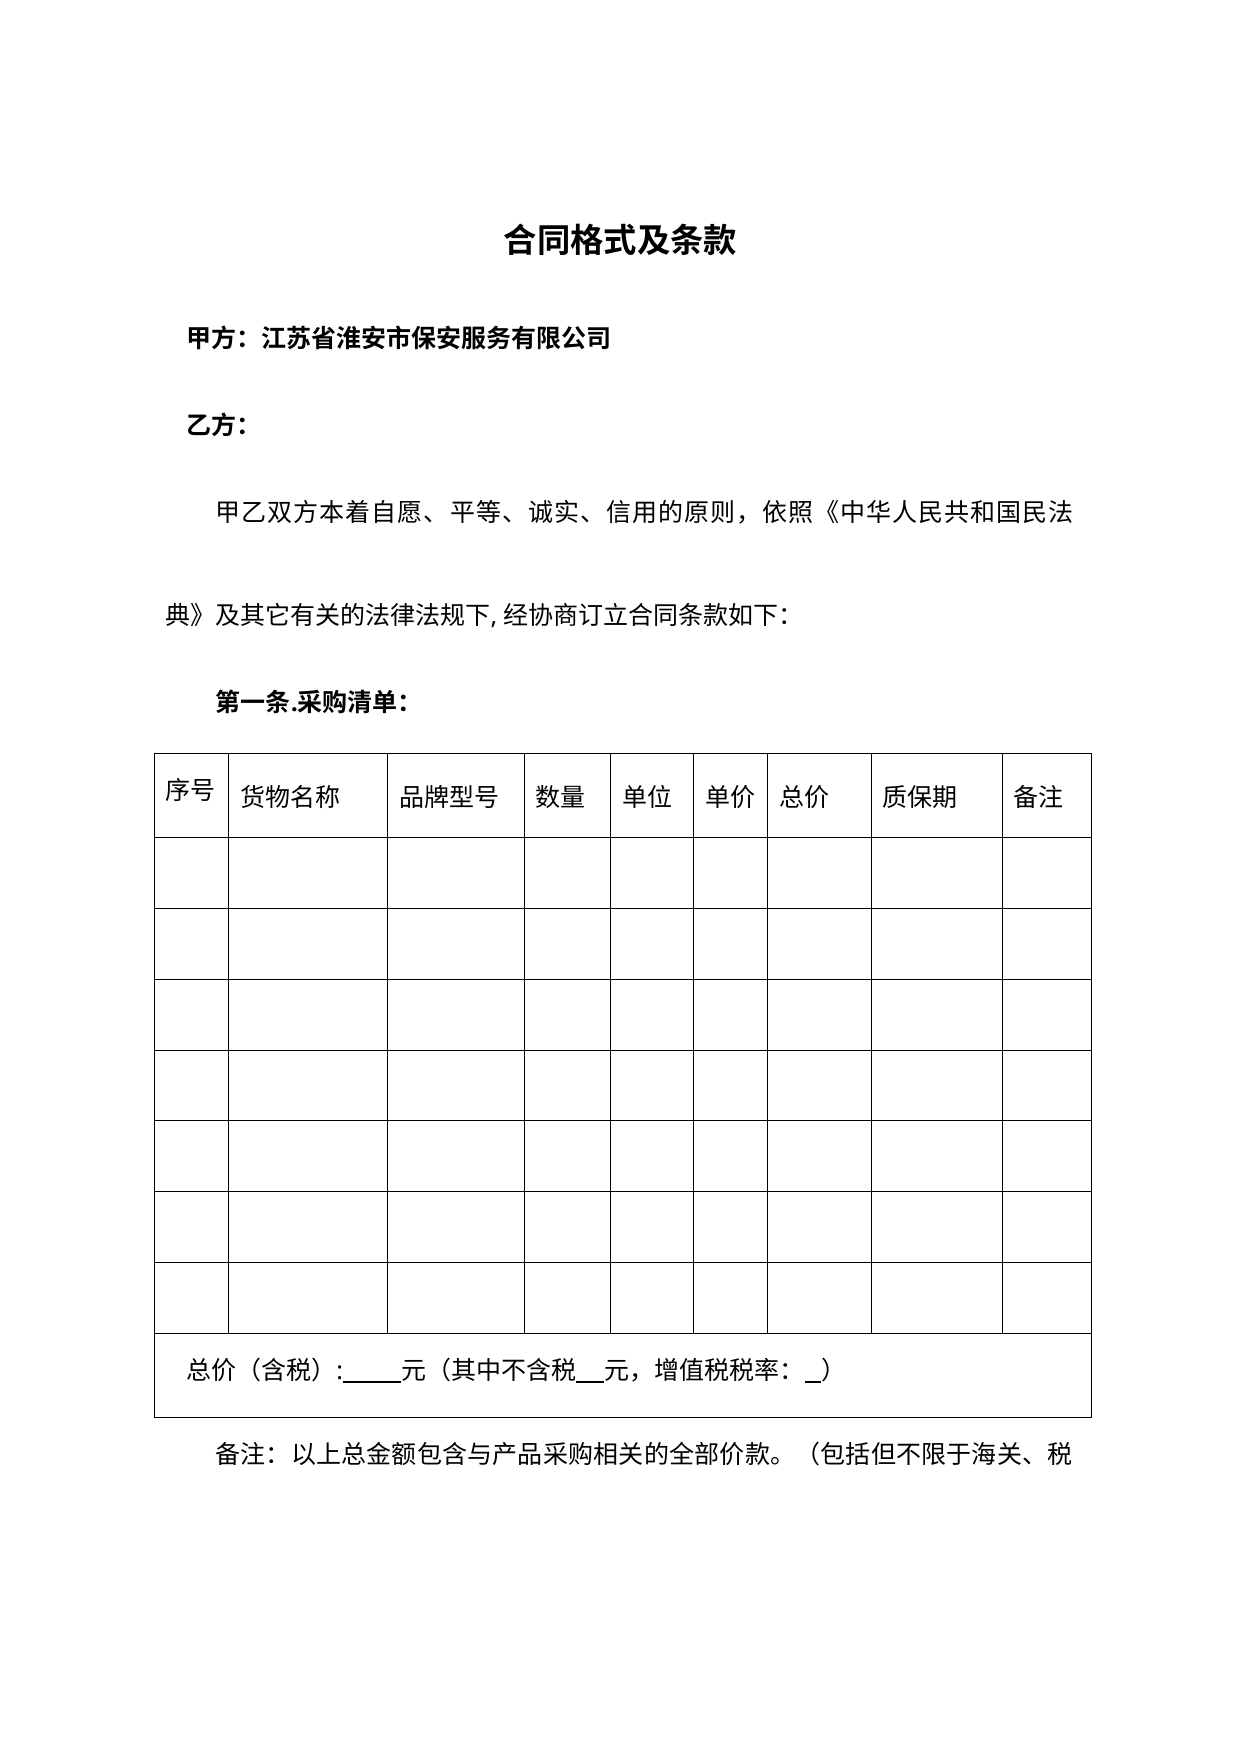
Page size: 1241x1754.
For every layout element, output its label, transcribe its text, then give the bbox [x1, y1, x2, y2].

table_cell [525, 1263, 610, 1333]
table_cell [388, 1051, 524, 1120]
table_cell [611, 838, 693, 908]
table_cell [229, 1263, 387, 1333]
table_header 序号 [155, 754, 228, 837]
subtitle 合同格式及条款 [165, 203, 1075, 272]
table_cell [229, 980, 387, 1049]
table_cell [694, 1192, 767, 1262]
table_cell [768, 838, 871, 908]
table_cell 总价（含税）: 元（其中不含税 元，增值税税率： ） [155, 1334, 1091, 1417]
table_cell [388, 1121, 524, 1191]
table_cell [611, 1263, 693, 1333]
table_cell [1003, 1263, 1091, 1333]
table_cell [388, 1263, 524, 1333]
table_cell [872, 909, 1002, 979]
table_cell [768, 1121, 871, 1191]
table_cell [525, 838, 610, 908]
table_cell [611, 1051, 693, 1120]
table_cell [768, 1051, 871, 1120]
table_cell [1003, 1051, 1091, 1120]
text 第一条.采购清单： [165, 666, 1075, 735]
table_cell [525, 980, 610, 1049]
text 乙方： [165, 389, 1075, 458]
table_cell [872, 838, 1002, 908]
table_header 单价 [694, 754, 767, 837]
table_cell [694, 838, 767, 908]
table_cell [694, 909, 767, 979]
table_cell [155, 838, 228, 908]
text 甲方：江苏省淮安市保安服务有限公司 [165, 302, 1075, 371]
table_cell [611, 980, 693, 1049]
table_cell [872, 1051, 1002, 1120]
table_cell [1003, 838, 1091, 908]
table_cell [768, 980, 871, 1049]
table_cell [872, 1263, 1002, 1333]
table_cell [525, 1192, 610, 1262]
text 甲乙双方本着自愿、平等、诚实、信用的原则，依照《中华人民共和国民法典》及其它有关的法律法规下, 经协商订立合同条款如下： [165, 476, 1075, 648]
table_header 货物名称 [229, 754, 387, 837]
table_cell [155, 1121, 228, 1191]
table_cell [768, 1263, 871, 1333]
table_cell [694, 1051, 767, 1120]
table_cell [525, 909, 610, 979]
table_header 数量 [525, 754, 610, 837]
table_cell [388, 909, 524, 979]
table_cell [694, 980, 767, 1049]
table_cell [1003, 1192, 1091, 1262]
table_cell [229, 1051, 387, 1120]
table_cell [872, 980, 1002, 1049]
table_cell [1003, 1121, 1091, 1191]
table_cell [155, 909, 228, 979]
table_header 品牌型号 [388, 754, 524, 837]
table_cell [694, 1121, 767, 1191]
table_cell [1003, 909, 1091, 979]
table_cell [1003, 980, 1091, 1049]
table_cell [611, 909, 693, 979]
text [165, 1418, 1075, 1487]
table_cell [525, 1051, 610, 1120]
table_header 质保期 [872, 754, 1002, 837]
table_cell [872, 1192, 1002, 1262]
table_cell [525, 1121, 610, 1191]
table_cell [155, 980, 228, 1049]
table_cell [388, 1192, 524, 1262]
table_cell [768, 1192, 871, 1262]
table_cell [388, 838, 524, 908]
table_cell [229, 909, 387, 979]
table_cell [155, 1192, 228, 1262]
table_cell [388, 980, 524, 1049]
table_cell [611, 1192, 693, 1262]
table_cell [155, 1263, 228, 1333]
table_cell [155, 1051, 228, 1120]
table_cell [768, 909, 871, 979]
table_cell [872, 1121, 1002, 1191]
table_header 单位 [611, 754, 693, 837]
table_cell [229, 838, 387, 908]
table_cell [229, 1121, 387, 1191]
table_cell [694, 1263, 767, 1333]
table_header 总价 [768, 754, 871, 837]
table_cell [611, 1121, 693, 1191]
table_cell [229, 1192, 387, 1262]
table_header 备注 [1003, 754, 1091, 837]
